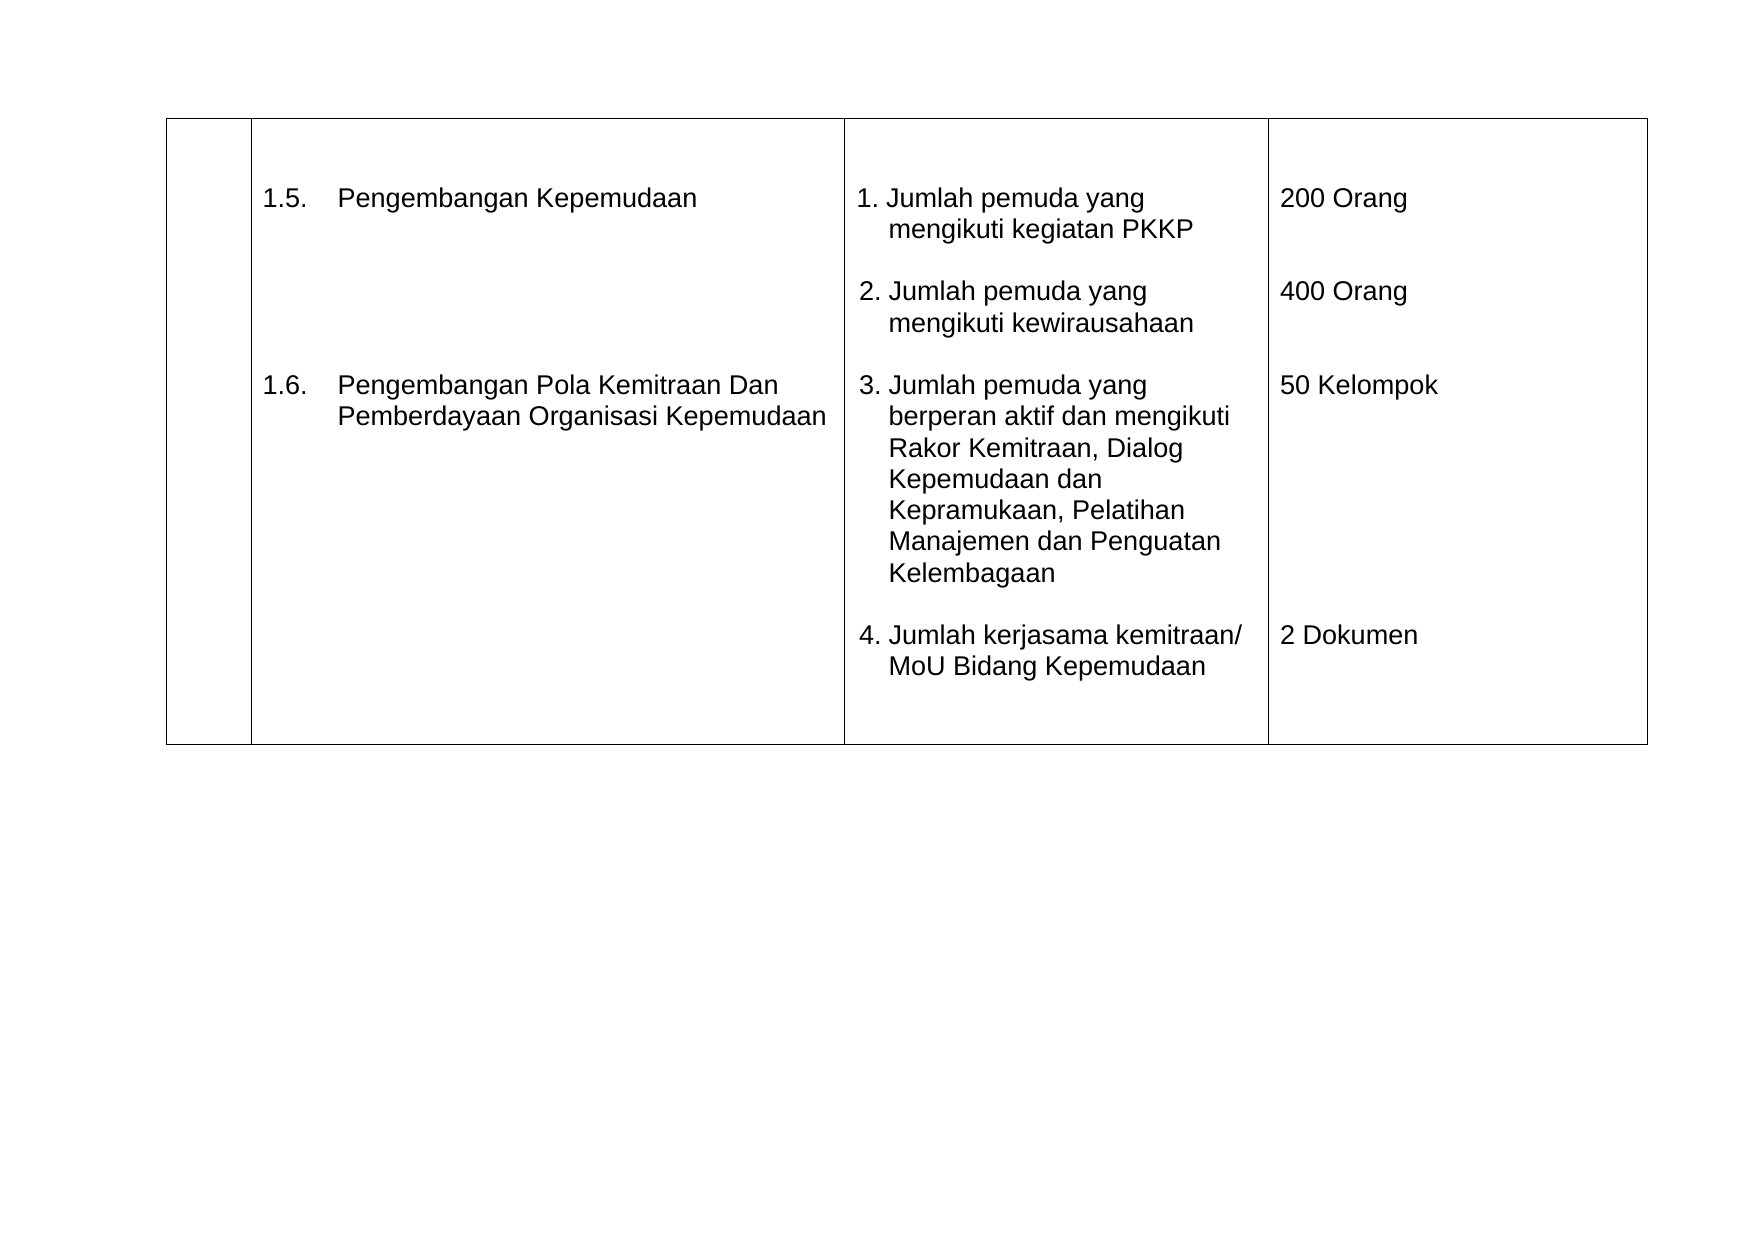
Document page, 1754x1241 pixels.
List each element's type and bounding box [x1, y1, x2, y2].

table_cell [845, 119, 1268, 744]
table_cell [252, 119, 844, 744]
table_cell [1269, 119, 1647, 744]
table_cell [167, 119, 251, 744]
